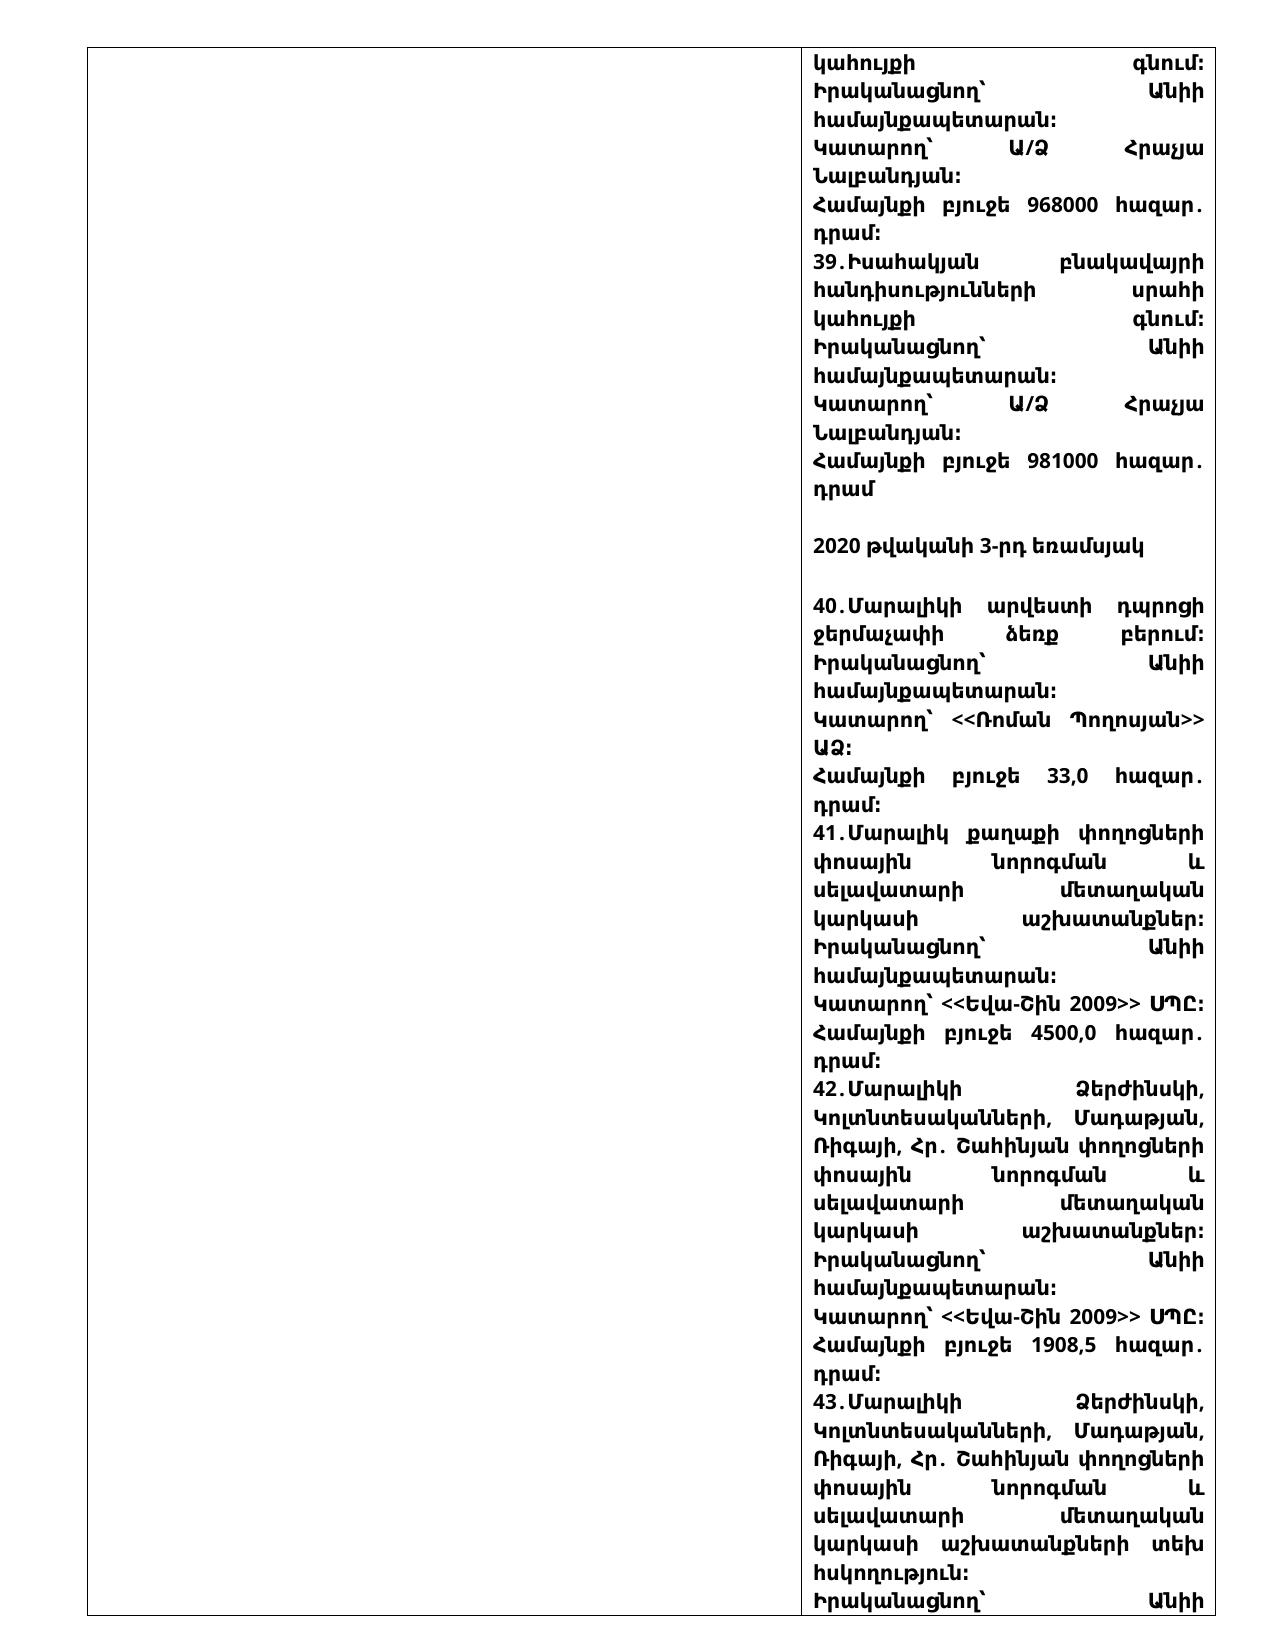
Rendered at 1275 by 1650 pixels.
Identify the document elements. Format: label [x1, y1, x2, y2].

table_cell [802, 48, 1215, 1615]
table_cell [88, 48, 801, 1615]
